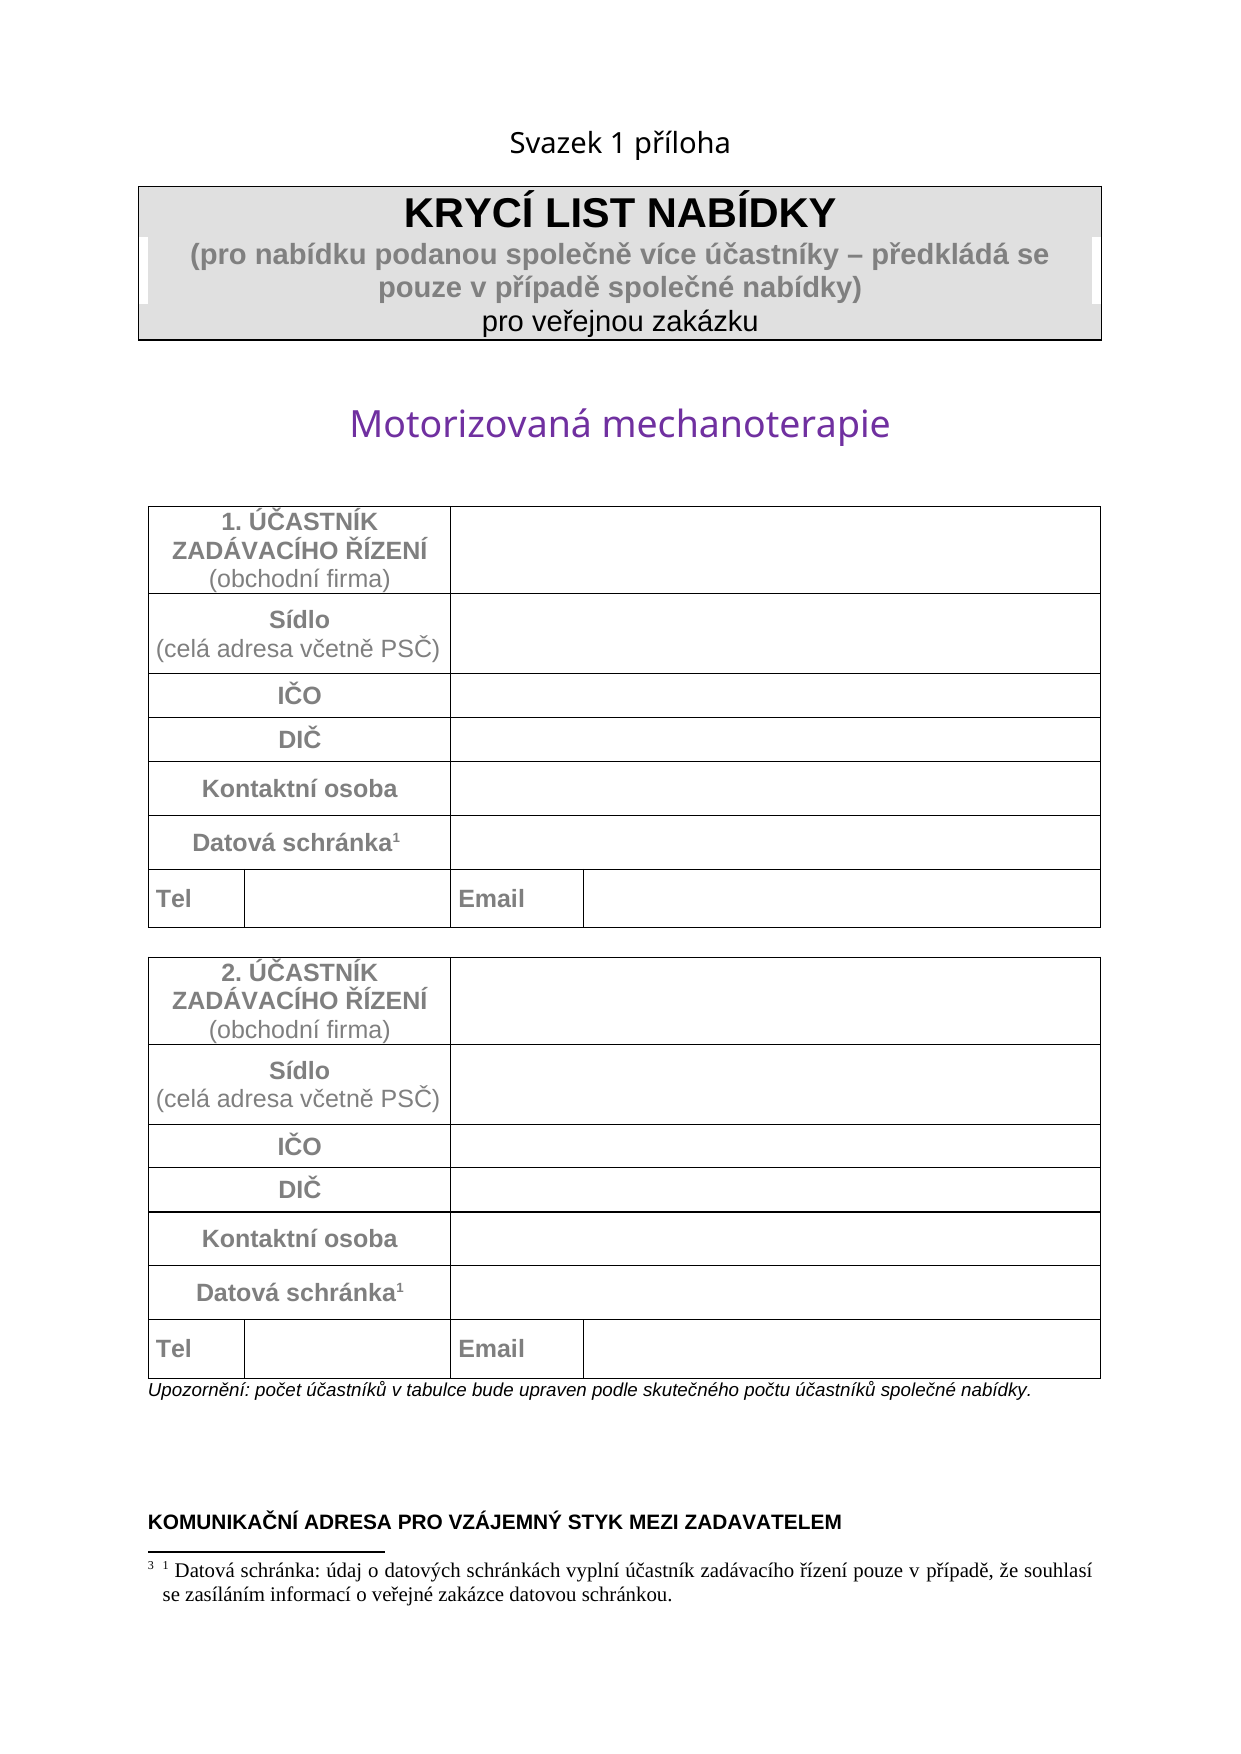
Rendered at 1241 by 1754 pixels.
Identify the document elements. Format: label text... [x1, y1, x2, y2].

text KRYCÍ LIST NABÍDKY [139, 187, 1101, 237]
table_cell DIČ [149, 718, 450, 761]
table_cell [451, 816, 1100, 869]
table_cell Datová schránka1 [149, 1266, 450, 1319]
table_cell [584, 1320, 1100, 1377]
text KOMUNIKAČNÍ ADRESA PRO VZÁJEMNÝ STYK MEZI ZADAVATELEM [148, 1510, 1092, 1534]
table_cell Email [451, 1320, 583, 1377]
table_cell DIČ [149, 1168, 450, 1211]
table_cell Tel [149, 870, 244, 927]
text Svazek 1 příloha [148, 122, 1092, 162]
table_cell [451, 594, 1100, 673]
text Upozornění: počet účastníků v tabulce bude upraven podle skutečného počtu účastníků společné nabídky. [148, 1379, 1092, 1400]
table_cell [451, 1168, 1100, 1211]
table_cell IČO [149, 674, 450, 717]
table_cell [245, 1320, 450, 1377]
table_cell [451, 1266, 1100, 1319]
table_cell [451, 762, 1100, 815]
table_cell [245, 870, 450, 927]
table_header [451, 507, 1100, 593]
table_cell Kontaktní osoba [149, 1213, 450, 1265]
text (pro nabídku podanou společně více účastníky – předkládá se pouze v případě společné nabídky) [148, 237, 1092, 301]
table_cell [451, 1125, 1100, 1167]
table_header 1. ÚČASTNÍK ZADÁVACÍHO ŘÍZENÍ (obchodní firma) [149, 507, 450, 593]
table_cell IČO [149, 1125, 450, 1167]
table_cell Datová schránka1 [149, 816, 450, 869]
table_cell [451, 718, 1100, 761]
table_cell Sídlo (celá adresa včetně PSČ) [149, 1045, 450, 1124]
table_cell Sídlo (celá adresa včetně PSČ) [149, 594, 450, 673]
table_cell [451, 1213, 1100, 1265]
table_cell [451, 674, 1100, 717]
table_cell [584, 870, 1100, 927]
table_cell [451, 1045, 1100, 1124]
text pro veřejnou zakázku [139, 301, 1101, 339]
text Motorizovaná mechanoterapie [148, 397, 1092, 448]
table_header 2. ÚČASTNÍK ZADÁVACÍHO ŘÍZENÍ (obchodní firma) [149, 958, 450, 1044]
table_cell Tel [149, 1320, 244, 1377]
table_header [451, 958, 1100, 1044]
table_cell Email [451, 870, 583, 927]
table_cell Kontaktní osoba [149, 762, 450, 815]
